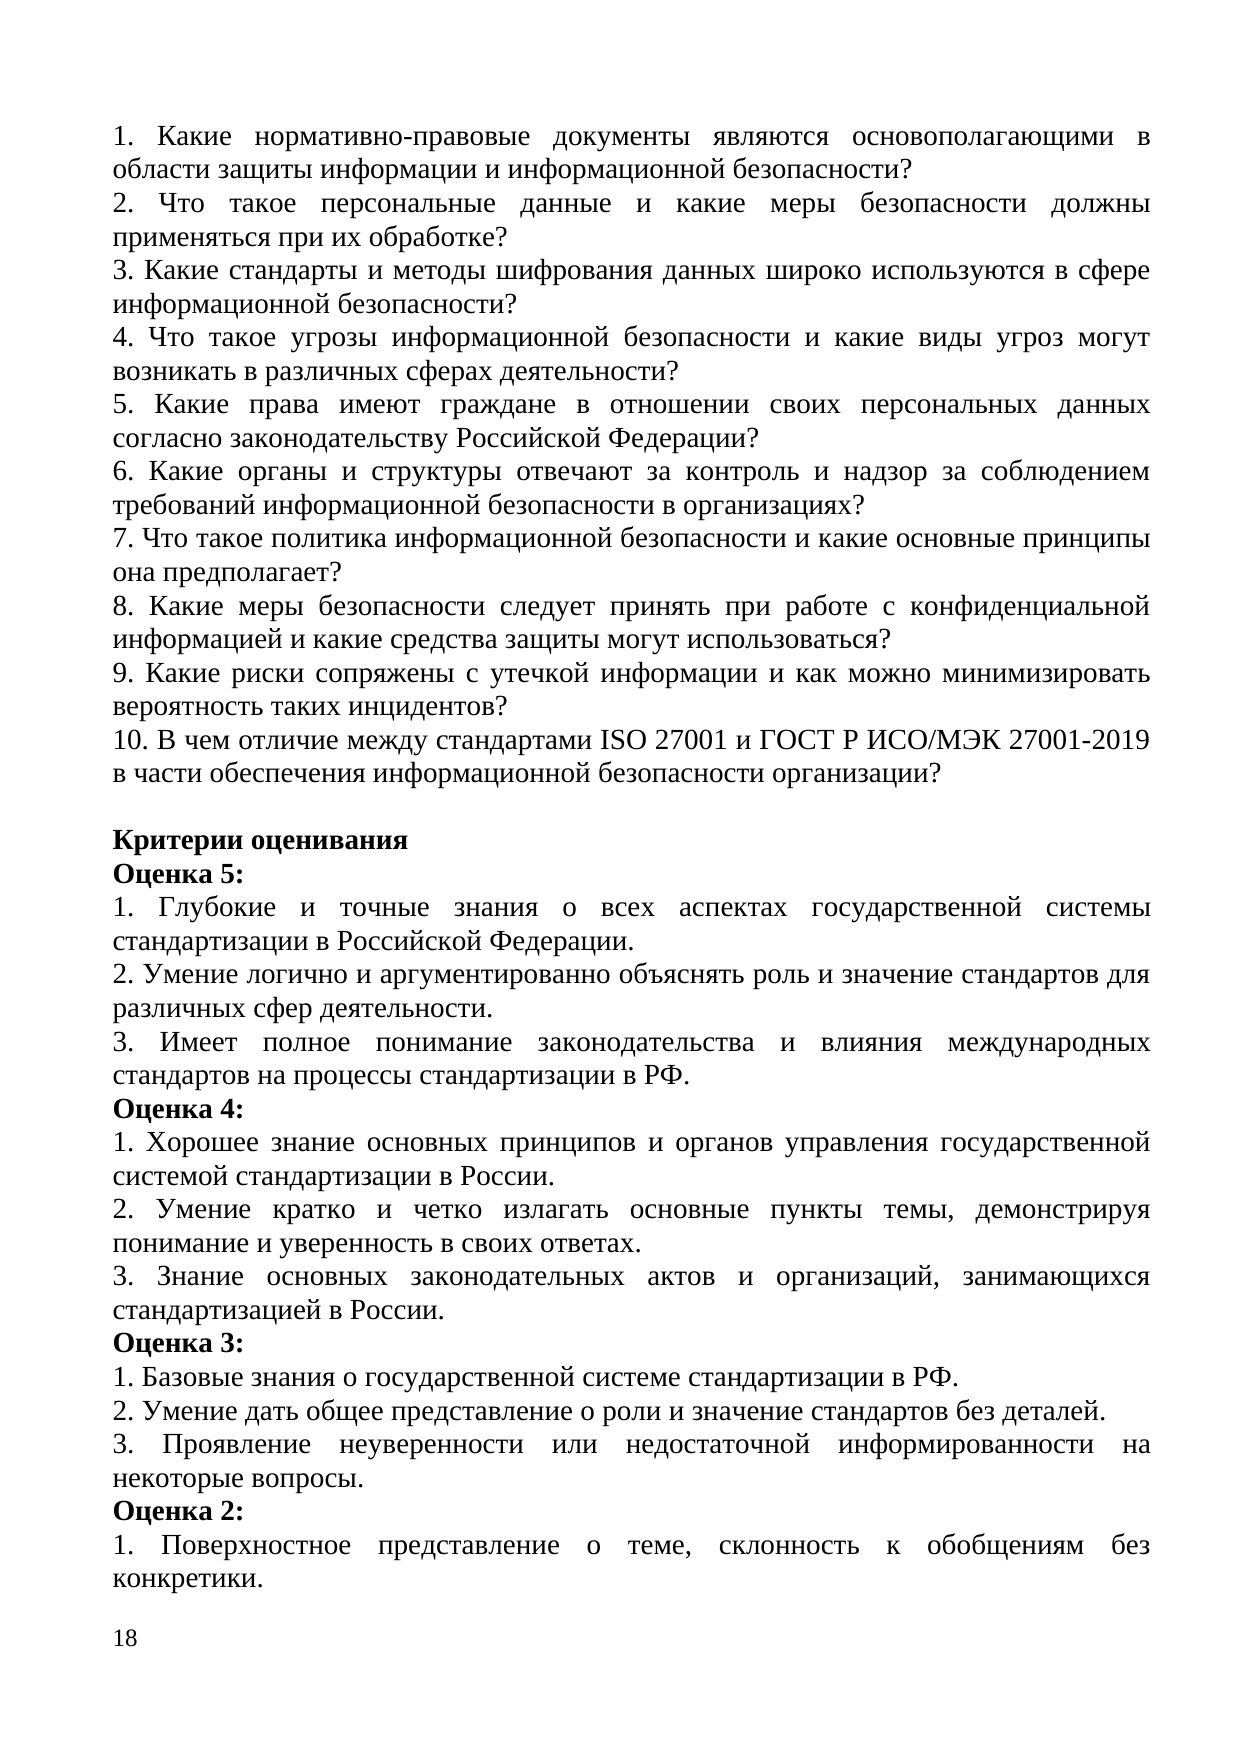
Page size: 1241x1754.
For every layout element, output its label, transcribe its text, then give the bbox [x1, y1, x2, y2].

text 5. Какие права имеют граждане в отношении своих персональных данных согласно законодательству Российской Федерации? [112, 386, 1152, 453]
text Оценка 3: [112, 1326, 1152, 1359]
text 2. Умение кратко и четко излагать основные пункты темы, демонстрируя понимание и уверенность в своих ответах. [112, 1191, 1152, 1258]
text 1. Глубокие и точные знания о всех аспектах государственной системы стандартизации в Российской Федерации. [112, 889, 1152, 957]
text 4. Что такое угрозы информационной безопасности и какие виды угроз могут возникать в различных сферах деятельности? [112, 319, 1152, 386]
text 1. Какие нормативно-правовые документы являются основополагающими в области защиты информации и информационной безопасности? [112, 118, 1152, 185]
text 3. Какие стандарты и методы шифрования данных широко используются в сфере информационной безопасности? [112, 252, 1152, 319]
text 8. Какие меры безопасности следует принять при работе с конфиденциальной информацией и какие средства защиты могут использоваться? [112, 588, 1152, 655]
text 2. Умение дать общее представление о роли и значение стандартов без деталей. [112, 1393, 1152, 1426]
text Оценка 4: [112, 1091, 1152, 1124]
text 1. Базовые знания о государственной системе стандартизации в РФ. [112, 1359, 1152, 1393]
text 2. Умение логично и аргументированно объяснять роль и значение стандартов для различных сфер деятельности. [112, 957, 1152, 1024]
text 1. Хорошее знание основных принципов и органов управления государственной системой стандартизации в России. [112, 1124, 1152, 1191]
text 2. Что такое персональные данные и какие меры безопасности должны применяться при их обработке? [112, 185, 1152, 252]
text 7. Что такое политика информационной безопасности и какие основные принципы она предполагает? [112, 521, 1152, 588]
text 3. Знание основных законодательных актов и организаций, занимающихся стандартизацией в России. [112, 1258, 1152, 1326]
text 3. Проявление неуверенности или недостаточной информированности на некоторые вопросы. [112, 1426, 1152, 1493]
text 9. Какие риски сопряжены с утечкой информации и как можно минимизировать вероятность таких инцидентов? [112, 655, 1152, 722]
text 3. Имеет полное понимание законодательства и влияния международных стандартов на процессы стандартизации в РФ. [112, 1024, 1152, 1091]
text Критерии оценивания [112, 822, 1152, 856]
text Оценка 2: [112, 1493, 1152, 1527]
text Оценка 5: [112, 856, 1152, 889]
text 10. В чем отличие между стандартами ISO 27001 и ГОСТ Р ИСО/МЭК 27001-2019 в части обеспечения информационной безопасности организации? [112, 722, 1152, 789]
text 1. Поверхностное представление о теме, склонность к обобщениям без конкретики. [112, 1527, 1152, 1594]
text 6. Какие органы и структуры отвечают за контроль и надзор за соблюдением требований информационной безопасности в организациях? [112, 453, 1152, 521]
